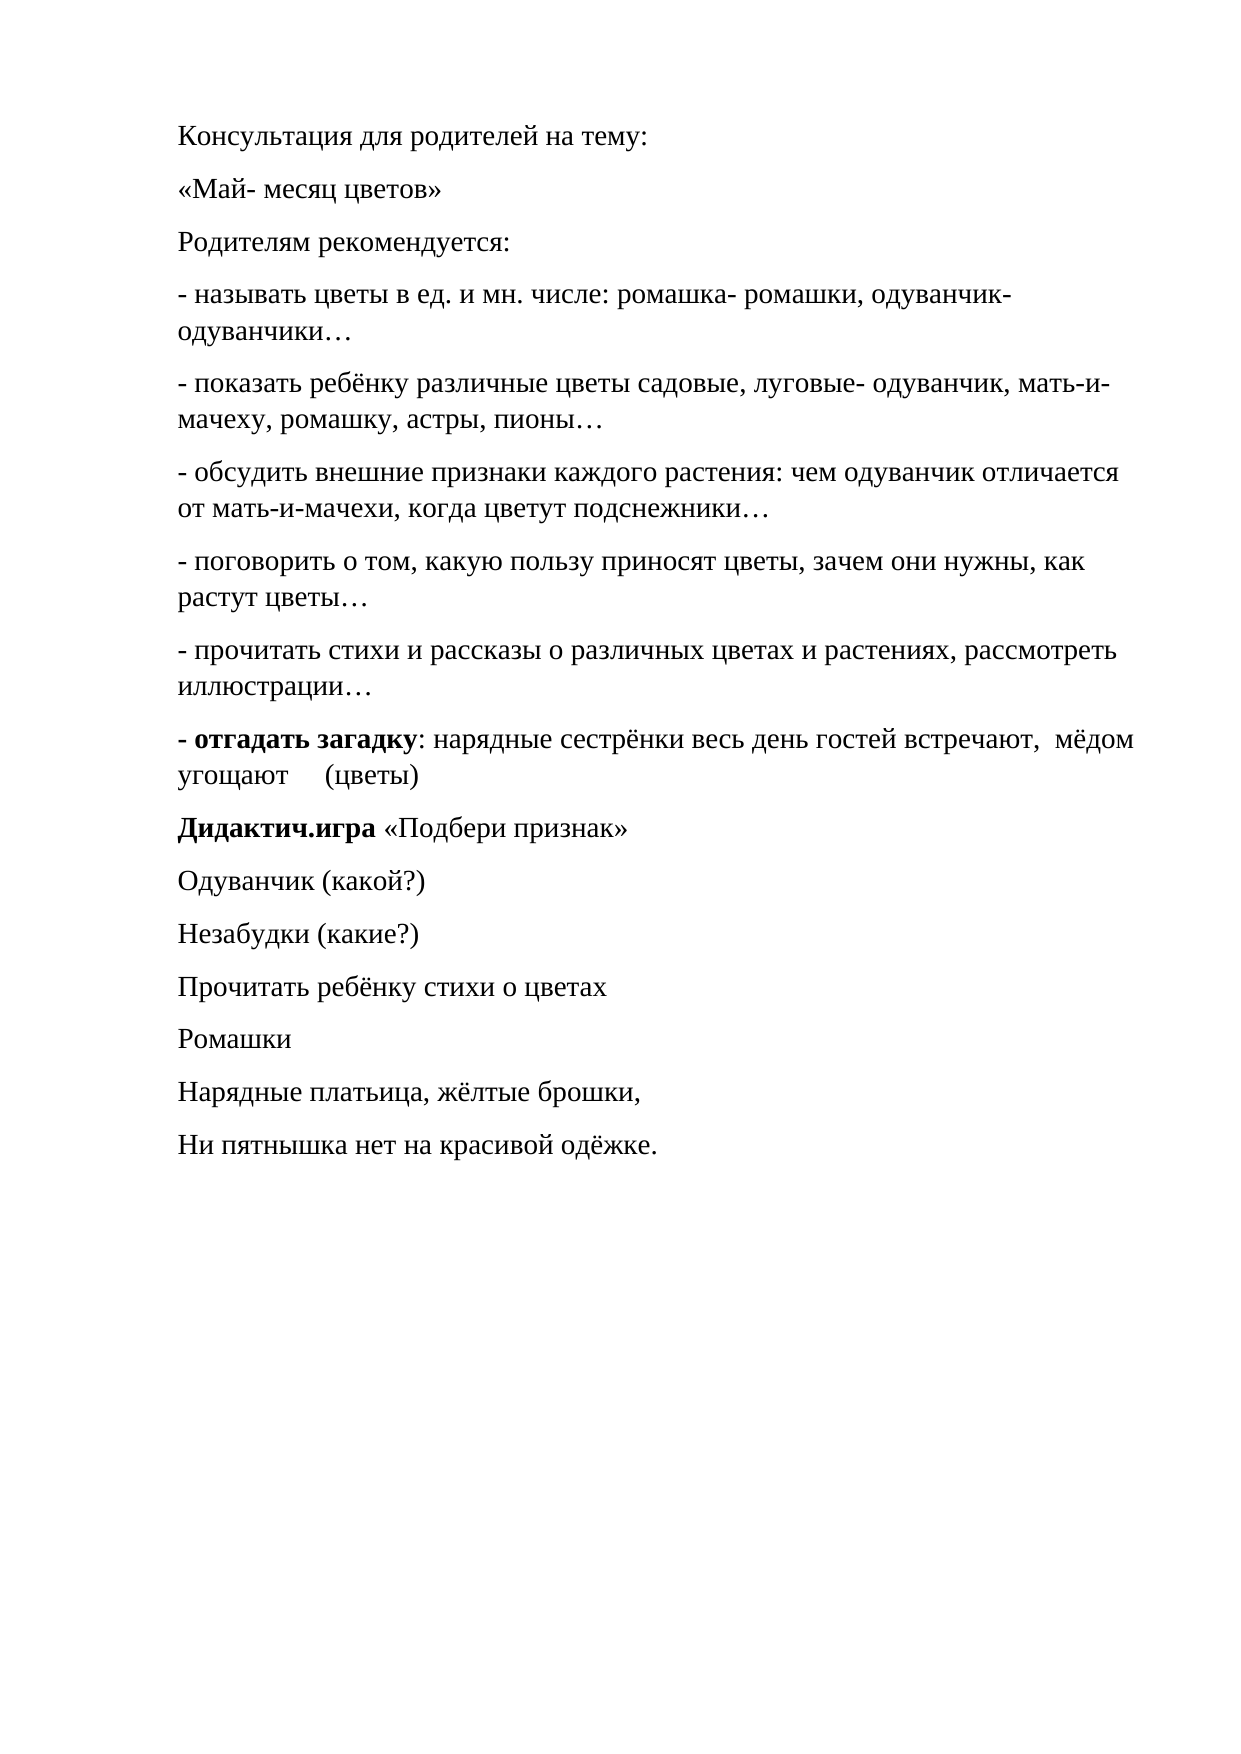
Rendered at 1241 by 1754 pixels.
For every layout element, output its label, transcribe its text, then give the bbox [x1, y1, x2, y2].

text Незабудки (какие?) [177, 916, 1152, 949]
text Родителям рекомендуется: [177, 224, 1152, 257]
text Дидактич.игра «Подбери признак» [177, 810, 1152, 844]
text Прочитать ребёнку стихи о цветах [177, 969, 1152, 1002]
text Ромашки [177, 1022, 1152, 1055]
text Нарядные платьица, жёлтые брошки, [177, 1074, 1152, 1108]
text - называть цветы в ед. и мн. числе: ромашка- ромашки, одуванчик- одуванчики… [177, 277, 1152, 346]
text Ни пятнышка нет на красивой одёжке. [177, 1127, 1152, 1161]
text - обсудить внешние признаки каждого растения: чем одуванчик отличается от мать-и-мачехи, когда цветут подснежники… [177, 454, 1152, 524]
text - показать ребёнку различные цветы садовые, луговые- одуванчик, мать-и-мачеху, ромашку, астры, пионы… [177, 366, 1152, 435]
text Консультация для родителей на тему: [177, 118, 1152, 152]
text Одуванчик (какой?) [177, 863, 1152, 897]
text - прочитать стихи и рассказы о различных цветах и растениях, рассмотреть иллюстрации… [177, 632, 1152, 702]
text - поговорить о том, какую пользу приносят цветы, зачем они нужны, как растут цветы… [177, 543, 1152, 613]
text - отгадать загадку: нарядные сестрёнки весь день гостей встречают, мёдом угощают (цветы) [177, 721, 1152, 791]
text «Май- месяц цветов» [177, 171, 1152, 204]
